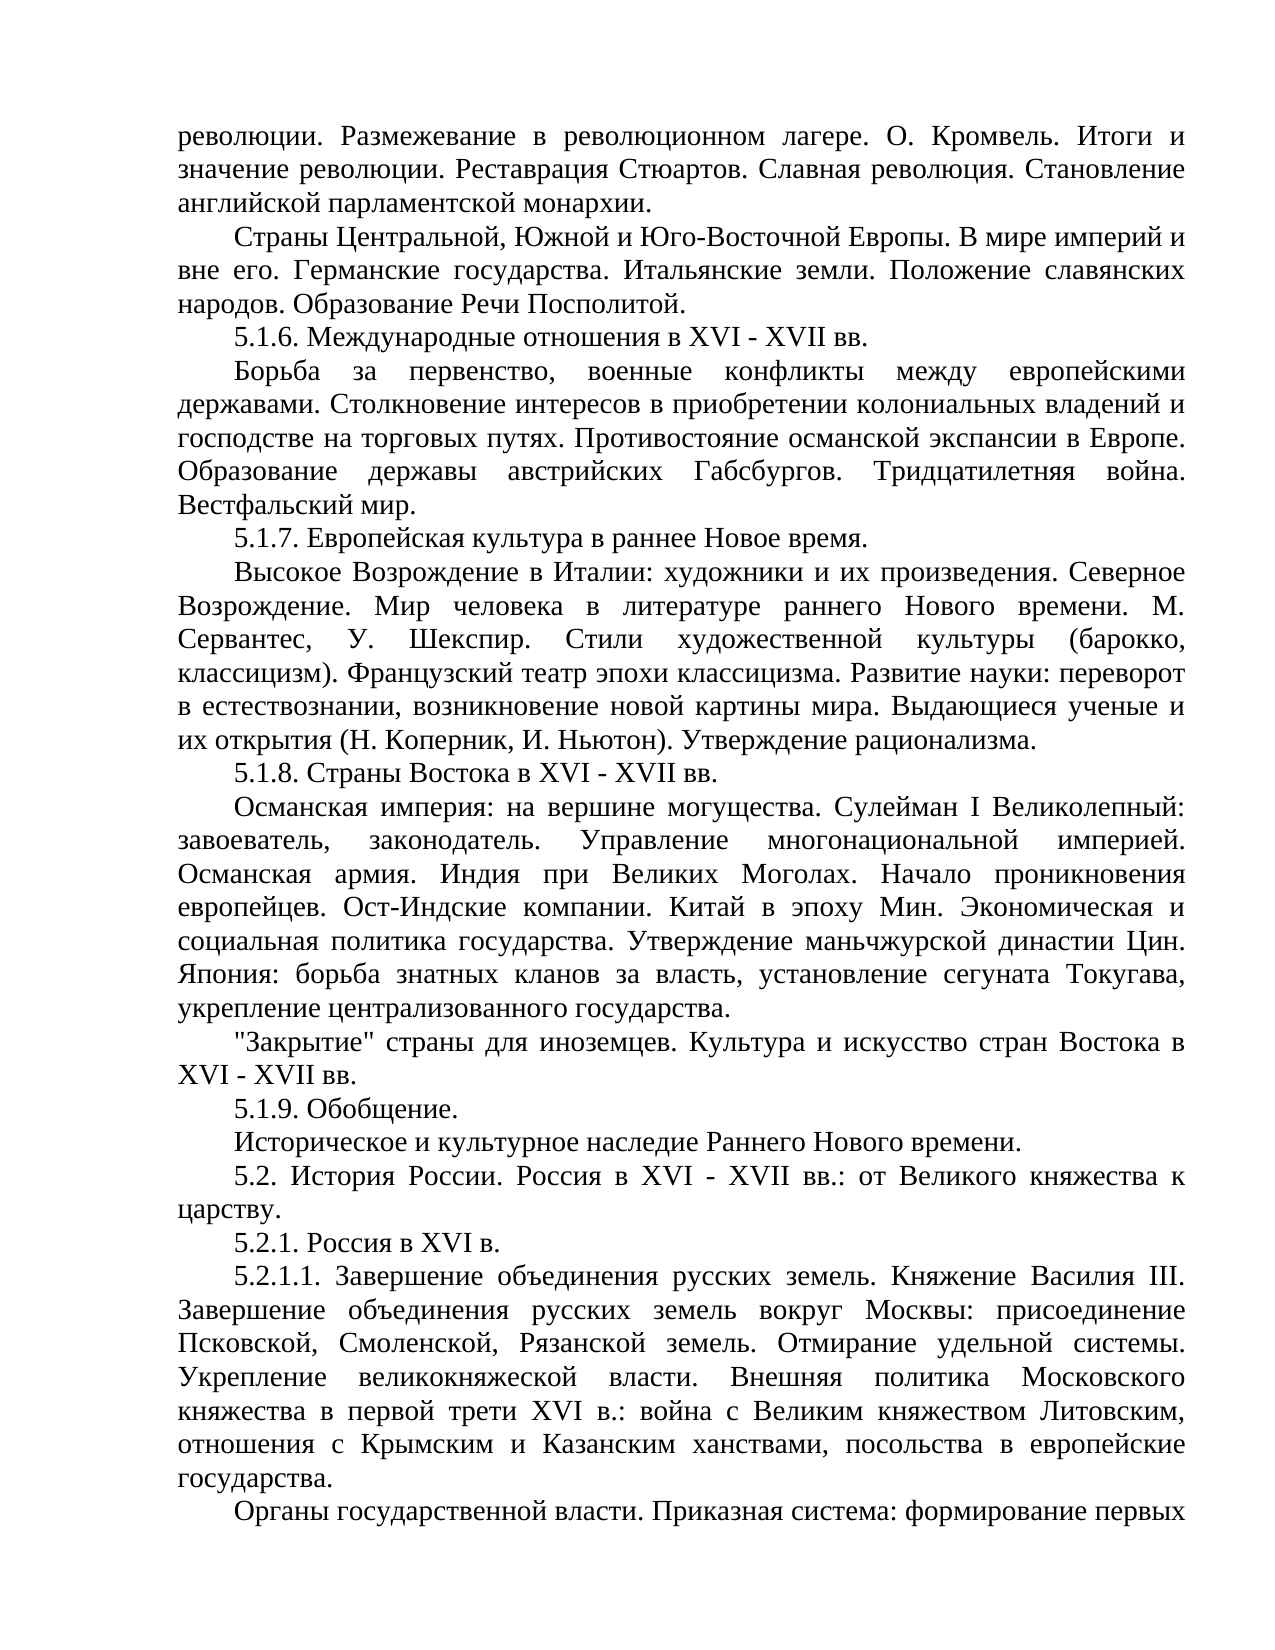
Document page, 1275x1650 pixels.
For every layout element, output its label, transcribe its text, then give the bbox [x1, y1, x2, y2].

text Османская империя: на вершине могущества. Сулейман I Великолепный: завоеватель, законодатель. Управление многонациональной империей. Османская армия. Индия при Великих Моголах. Начало проникновения европейцев. Ост-Индские компании. Китай в эпоху Мин. Экономическая и социальная политика государства. Утверждение маньчжурской династии Цин. Япония: борьба знатных кланов за власть, установление сегуната Токугава, укрепление централизованного государства. [177, 789, 1186, 1024]
text Страны Центральной, Южной и Юго-Восточной Европы. В мире империй и вне его. Германские государства. Итальянские земли. Положение славянских народов. Образование Речи Посполитой. [177, 219, 1186, 319]
text "Закрытие" страны для иноземцев. Культура и искусство стран Востока в XVI - XVII вв. [177, 1024, 1186, 1091]
text 5.1.8. Страны Востока в XVI - XVII вв. [177, 755, 1186, 789]
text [177, 118, 1186, 219]
text 5.2.1. Россия в XVI в. [177, 1225, 1186, 1258]
text Историческое и культурное наследие Раннего Нового времени. [177, 1124, 1186, 1158]
text 5.2. История России. Россия в XVI - XVII вв.: от Великого княжества к царству. [177, 1158, 1186, 1225]
text 5.1.6. Международные отношения в XVI - XVII вв. [177, 319, 1186, 353]
text 5.2.1.1. Завершение объединения русских земель. Княжение Василия III. Завершение объединения русских земель вокруг Москвы: присоединение Псковской, Смоленской, Рязанской земель. Отмирание удельной системы. Укрепление великокняжеской власти. Внешняя политика Московского княжества в первой трети XVI в.: война с Великим княжеством Литовским, отношения с Крымским и Казанским ханствами, посольства в европейские государства. [177, 1258, 1186, 1493]
text Высокое Возрождение в Италии: художники и их произведения. Северное Возрождение. Мир человека в литературе раннего Нового времени. М. Сервантес, У. Шекспир. Стили художественной культуры (барокко, классицизм). Французский театр эпохи классицизма. Развитие науки: переворот в естествознании, возникновение новой картины мира. Выдающиеся ученые и их открытия (Н. Коперник, И. Ньютон). Утверждение рационализма. [177, 554, 1186, 755]
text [177, 1493, 1186, 1527]
text Борьба за первенство, военные конфликты между европейскими державами. Столкновение интересов в приобретении колониальных владений и господстве на торговых путях. Противостояние османской экспансии в Европе. Образование державы австрийских Габсбургов. Тридцатилетняя война. Вестфальский мир. [177, 353, 1186, 521]
text 5.1.7. Европейская культура в раннее Новое время. [177, 521, 1186, 554]
text 5.1.9. Обобщение. [177, 1091, 1186, 1124]
